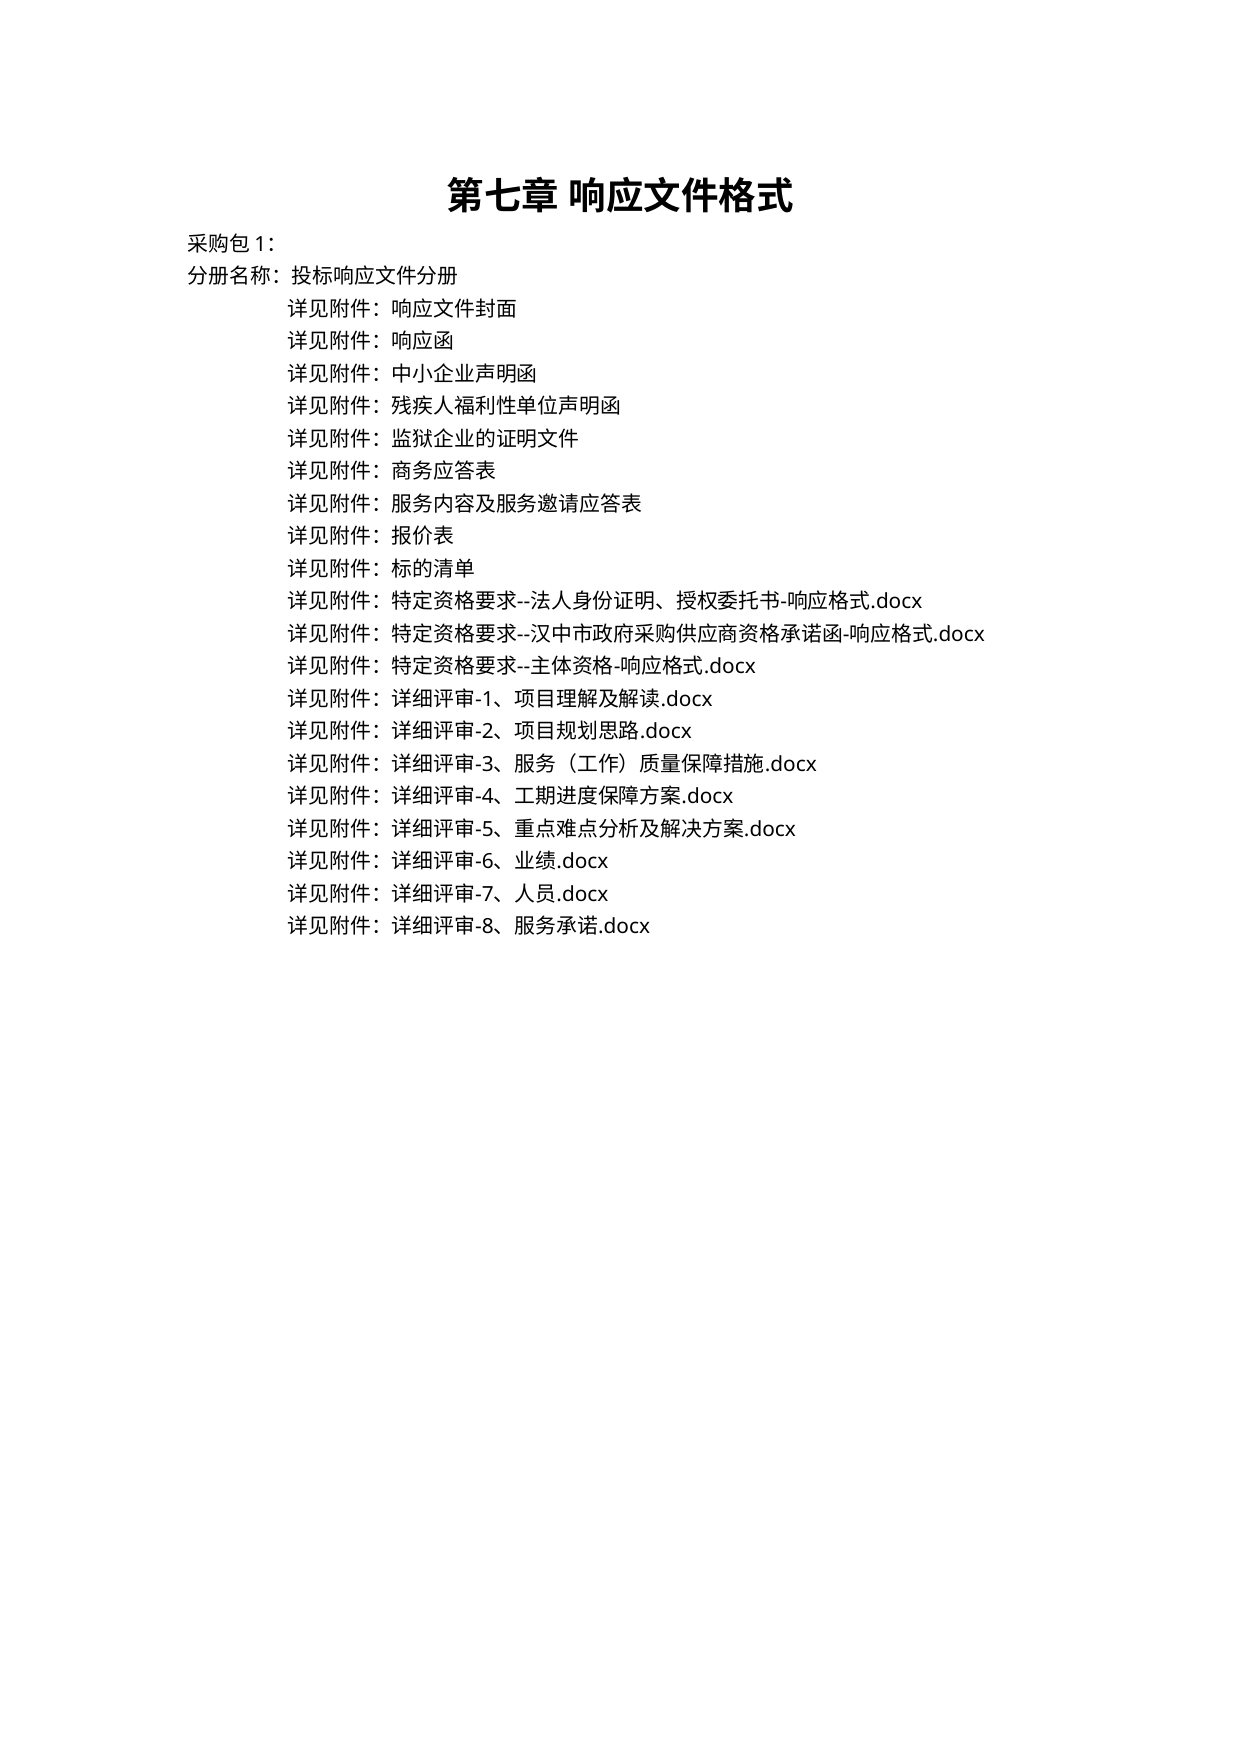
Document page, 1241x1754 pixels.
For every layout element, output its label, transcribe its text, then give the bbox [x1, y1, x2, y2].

text 详见附件：详细评审-7、人员.docx [187, 877, 1053, 909]
text 详见附件：详细评审-1、项目理解及解读.docx [187, 682, 1053, 714]
text 详见附件：特定资格要求--汉中市政府采购供应商资格承诺函-响应格式.docx [187, 617, 1053, 649]
text 详见附件：响应函 [187, 324, 1053, 357]
text 详见附件：详细评审-8、服务承诺.docx [187, 909, 1053, 942]
text 详见附件：标的清单 [187, 552, 1053, 584]
text 详见附件：详细评审-6、业绩.docx [187, 844, 1053, 877]
text 分册名称：投标响应文件分册 [187, 259, 1053, 292]
text 详见附件：中小企业声明函 [187, 357, 1053, 389]
text 详见附件：详细评审-3、服务（工作）质量保障措施.docx [187, 747, 1053, 779]
text 详见附件：商务应答表 [187, 454, 1053, 487]
text 采购包1： [187, 227, 1053, 259]
text 详见附件：详细评审-2、项目规划思路.docx [187, 714, 1053, 747]
text 第七章 响应文件格式 [187, 162, 1053, 227]
text 详见附件：详细评审-5、重点难点分析及解决方案.docx [187, 812, 1053, 844]
text 详见附件：残疾人福利性单位声明函 [187, 389, 1053, 422]
text 详见附件：详细评审-4、工期进度保障方案.docx [187, 779, 1053, 812]
text 详见附件：服务内容及服务邀请应答表 [187, 487, 1053, 519]
text 详见附件：特定资格要求--主体资格-响应格式.docx [187, 649, 1053, 682]
text 详见附件：监狱企业的证明文件 [187, 422, 1053, 454]
text 详见附件：特定资格要求--法人身份证明、授权委托书-响应格式.docx [187, 584, 1053, 617]
text 详见附件：报价表 [187, 519, 1053, 552]
text 详见附件：响应文件封面 [187, 292, 1053, 324]
